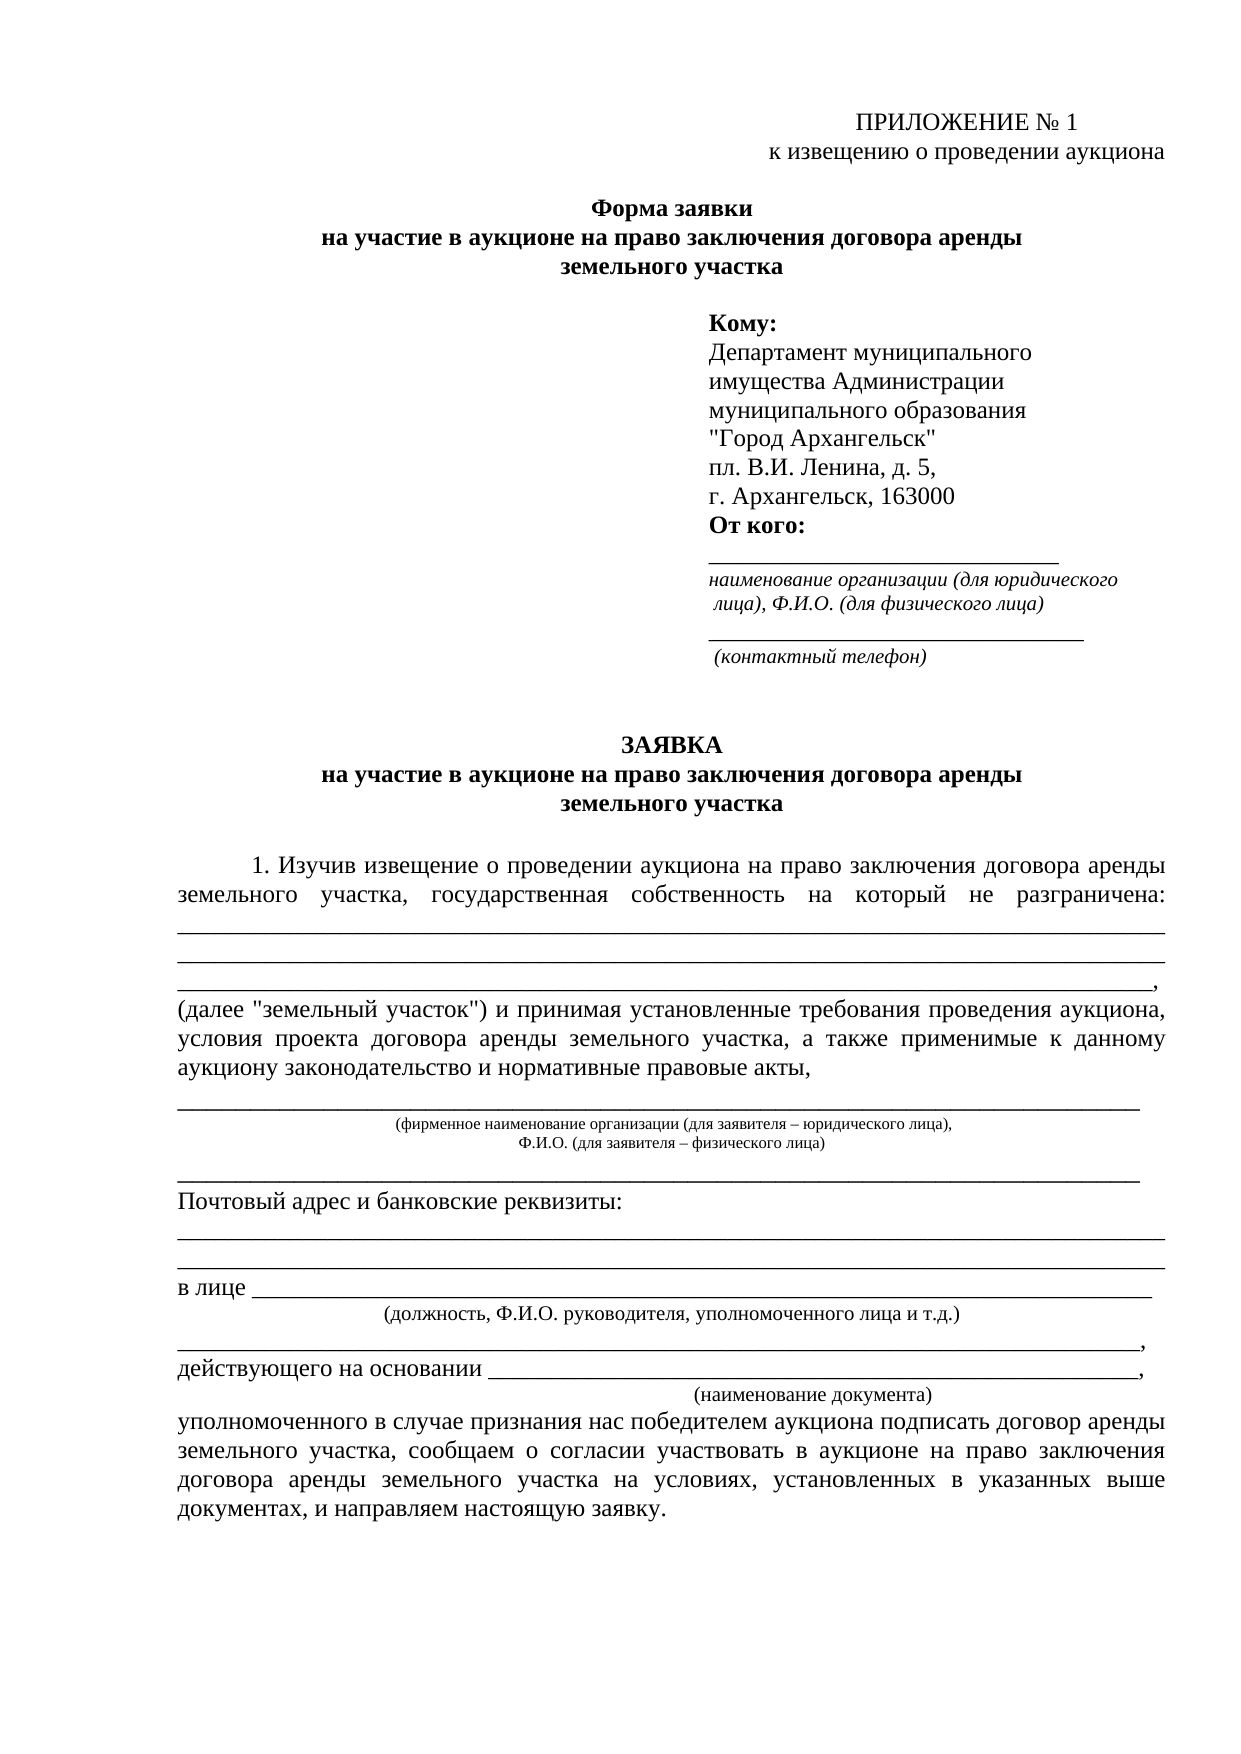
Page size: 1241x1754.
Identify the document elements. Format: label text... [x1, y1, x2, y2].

text Ф.И.О. (для заявителя – физического лица) [177, 1133, 1167, 1152]
text ЗАЯВКА [177, 731, 1167, 759]
text земельного участка [177, 251, 1167, 280]
text г. Архангельск, 163000 [177, 481, 1167, 510]
text Форма заявки [177, 193, 1167, 222]
text (наименование документа) [693, 1382, 1167, 1406]
text уполномоченного в случае признания нас победителем аукциона подписать договор аренды земельного участка, сообщаем о согласии участвовать в аукционе на право заключения договора аренды земельного участка на условиях, установленных в указанных выше документах, и направляем настоящую заявку. [177, 1406, 1167, 1521]
text ____________________________ [177, 538, 1167, 567]
text муниципального образования [177, 395, 1167, 423]
text "Город Архангельск" [177, 423, 1167, 452]
text к извещению о проведении аукциона [767, 136, 1167, 165]
text (должность, Ф.И.О. руководителя, уполномоченного лица и т.д.) [177, 1301, 1167, 1325]
text на участие в аукционе на право заключения договора аренды [177, 759, 1167, 788]
text на участие в аукционе на право заключения договора аренды [177, 222, 1167, 251]
text Кому: [177, 308, 1167, 337]
text 1. Изучив извещение о проведении аукциона на право заключения договора аренды земельного участка, государственная собственность на который не разграничена: ____________________________________________________________________________________________________________________________________________________________________________________________________________________________________________, (далее "земельный участок") и принимая установленные требования проведения аукциона, условия проекта договора аренды земельного участка, а также применимые к данному аукциону законодательство и нормативные правовые акты, [177, 850, 1167, 1080]
text имущества Администрации [177, 366, 1167, 395]
text ______________________________ [177, 615, 1167, 644]
text пл. В.И. Ленина, д. 5, [177, 452, 1167, 481]
text (фирменное наименование организации (для заявителя – юридического лица), [177, 1114, 1167, 1133]
text ______________________________________________________________________________________________________________________________________________________________ [177, 1214, 1167, 1272]
text _____________________________________________________________________________, [177, 1325, 1167, 1353]
text земельного участка [177, 788, 1167, 817]
text наименование организации (для юридического [177, 567, 1167, 591]
text __________________________________________________________________ [177, 1080, 1167, 1114]
text в лице ________________________________________________________________________ [177, 1272, 1167, 1301]
text (контактный телефон) [177, 644, 1167, 668]
text лица), Ф.И.О. (для физического лица) [177, 591, 1167, 615]
text действующего на основании ____________________________________________________, [177, 1353, 1167, 1382]
text __________________________________________________________________ [177, 1152, 1167, 1186]
text От кого: [177, 510, 1167, 538]
text Почтовый адрес и банковские реквизиты: [177, 1186, 1167, 1214]
text ПРИЛОЖЕНИЕ № 1 [767, 107, 1167, 136]
text Департамент муниципального [177, 337, 1167, 366]
